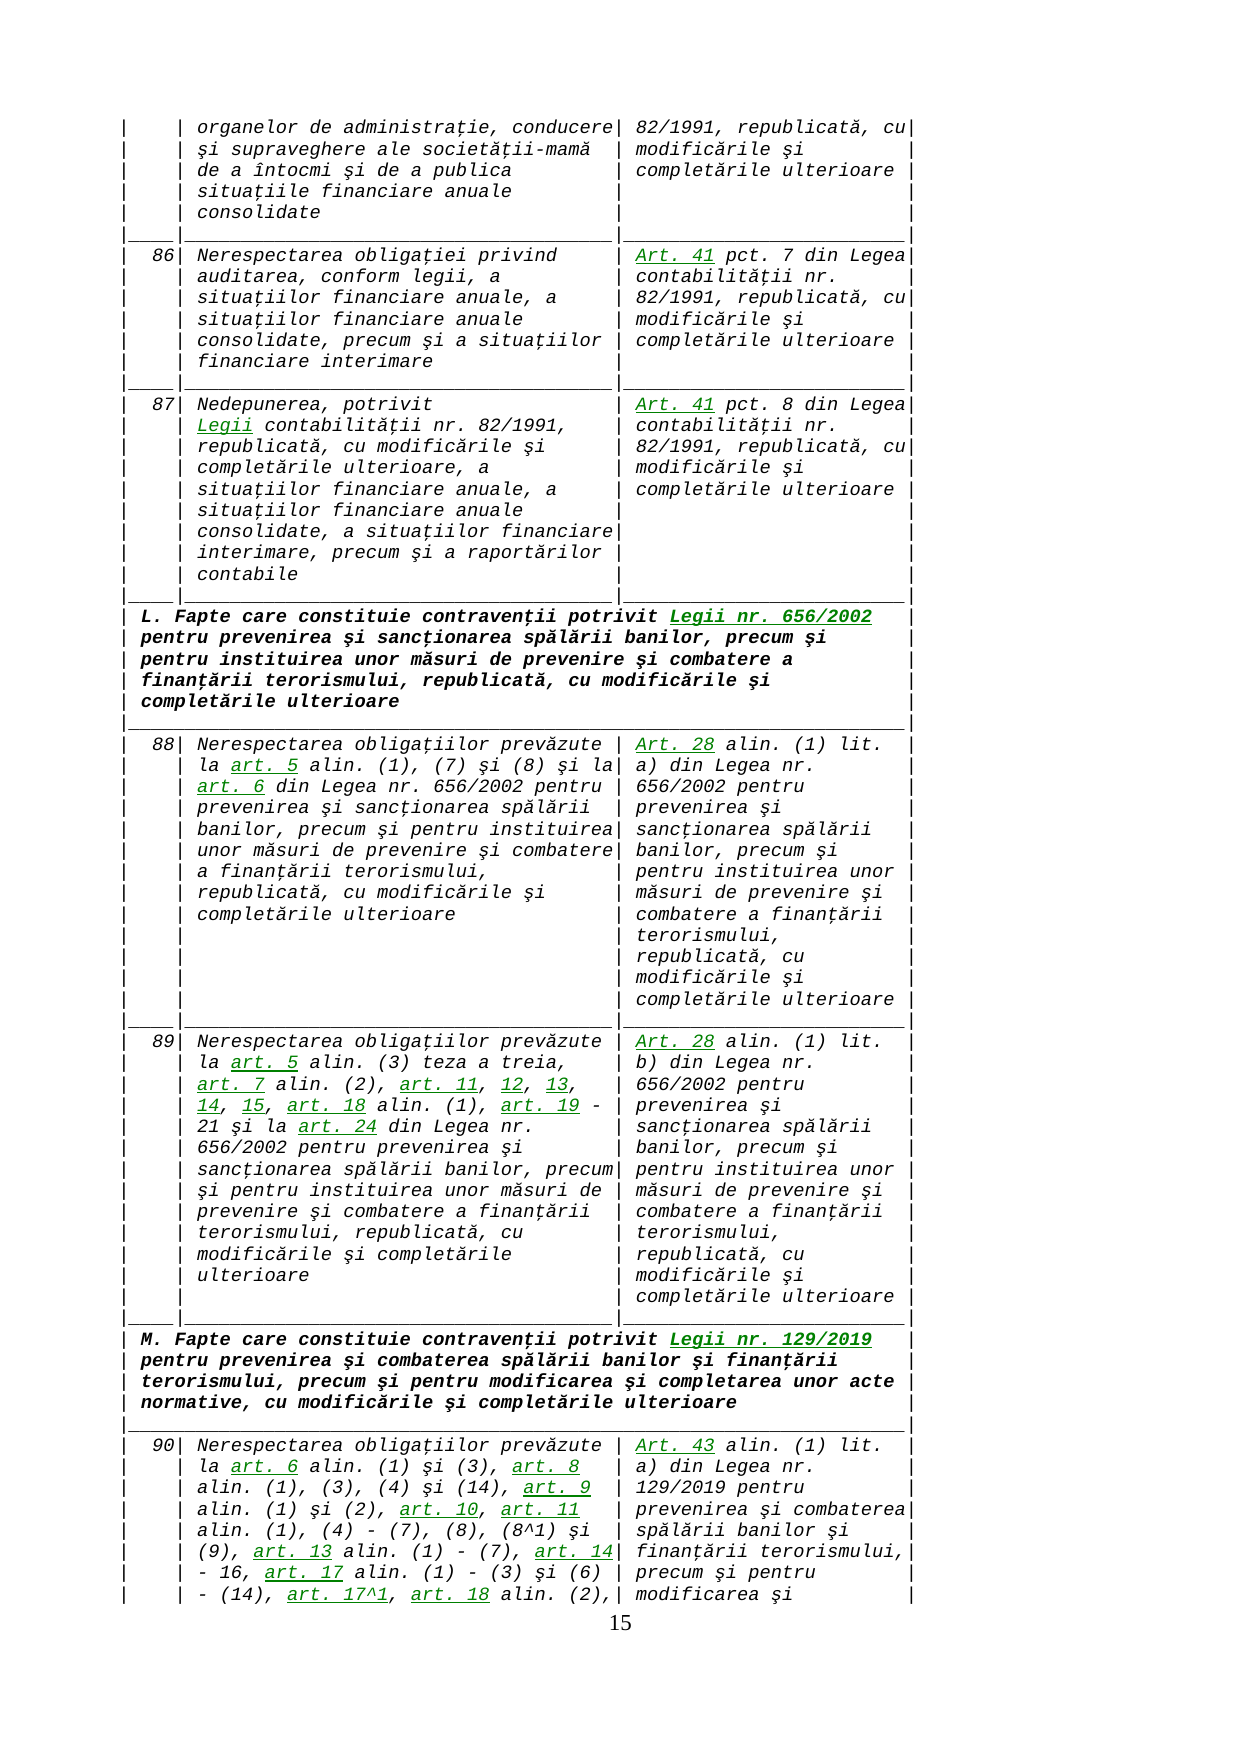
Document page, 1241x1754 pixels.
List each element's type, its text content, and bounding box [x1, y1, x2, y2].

text | 89| Nerespectarea obligaţiilor prevăzute | Art. 28 alin. (1) lit. | [118, 1032, 1122, 1053]
text | | situaţiilor financiare anuale | | [118, 501, 1122, 522]
text | | a finanţării terorismului, | pentru instituirea unor | [118, 862, 1122, 883]
text | | | republicată, cu | [118, 947, 1122, 968]
text | | completările ulterioare, a | modificările şi | [118, 458, 1122, 479]
text | 86| Nerespectarea obligaţiei privind | Art. 41 pct. 7 din Legea| [118, 246, 1122, 267]
text | pentru prevenirea şi sancţionarea spălării banilor, precum şi | [118, 628, 1122, 649]
text | | | modificările şi | [118, 968, 1122, 989]
text | | terorismului, republicată, cu | terorismului, | [118, 1223, 1122, 1244]
text | | situaţiilor financiare anuale, a | 82/1991, republicată, cu| [118, 288, 1122, 309]
text | 88| Nerespectarea obligaţiilor prevăzute | Art. 28 alin. (1) lit. | [118, 734, 1122, 756]
text | | | completările ulterioare | [118, 1287, 1122, 1308]
text | | situaţiilor financiare anuale | modificările şi | [118, 309, 1122, 331]
text |_____________________________________________________________________| [118, 1414, 1122, 1436]
text | | interimare, precum şi a raportărilor | | [118, 543, 1122, 564]
text | | auditarea, conform legii, a | contabilităţii nr. | [118, 267, 1122, 288]
text | | la art. 5 alin. (3) teza a treia, | b) din Legea nr. | [118, 1053, 1122, 1074]
text | | 14, 15, art. 18 alin. (1), art. 19 - | prevenirea şi | [118, 1096, 1122, 1117]
text | | republicată, cu modificările şi | măsuri de prevenire şi | [118, 883, 1122, 904]
text | | Legii contabilităţii nr. 82/1991, | contabilităţii nr. | [118, 416, 1122, 437]
text |____|______________________________________|_________________________| [118, 373, 1122, 394]
text | | şi pentru instituirea unor măsuri de | măsuri de prevenire şi | [118, 1181, 1122, 1202]
text |____|______________________________________|_________________________| [118, 586, 1122, 607]
text | | alin. (1) şi (2), art. 10, art. 11 | prevenirea şi combaterea| [118, 1499, 1122, 1521]
text | | contabile | | [118, 564, 1122, 586]
text | | - 16, art. 17 alin. (1) - (3) şi (6) | precum şi pentru | [118, 1563, 1122, 1584]
text | | financiare interimare | | [118, 352, 1122, 373]
text | | alin. (1), (3), (4) şi (14), art. 9 | 129/2019 pentru | [118, 1478, 1122, 1499]
text | | prevenire şi combatere a finanţării | combatere a finanţării | [118, 1202, 1122, 1223]
text |____|______________________________________|_________________________| [118, 224, 1122, 246]
text | | situaţiile financiare anuale | | [118, 182, 1122, 203]
text | | consolidate | | [118, 203, 1122, 224]
text |____|______________________________________|_________________________| [118, 1011, 1122, 1032]
text | M. Fapte care constituie contravenţii potrivit Legii nr. 129/2019 | [118, 1329, 1122, 1351]
text | | alin. (1), (4) - (7), (8), (8^1) şi | spălării banilor şi | [118, 1521, 1122, 1542]
text | | modificările şi completările | republicată, cu | [118, 1244, 1122, 1266]
text | finanţării terorismului, republicată, cu modificările şi | [118, 671, 1122, 692]
text | pentru instituirea unor măsuri de prevenire şi combatere a | [118, 649, 1122, 671]
text | | la art. 6 alin. (1) şi (3), art. 8 | a) din Legea nr. | [118, 1457, 1122, 1478]
text | | de a întocmi şi de a publica | completările ulterioare | [118, 161, 1122, 182]
text | | situaţiilor financiare anuale, a | completările ulterioare | [118, 479, 1122, 501]
text | 90| Nerespectarea obligaţiilor prevăzute | Art. 43 alin. (1) lit. | [118, 1436, 1122, 1457]
text | | consolidate, a situaţiilor financiare| | [118, 522, 1122, 543]
text | | ulterioare | modificările şi | [118, 1266, 1122, 1287]
text | | unor măsuri de prevenire şi combatere| banilor, precum şi | [118, 841, 1122, 862]
text | | sancţionarea spălării banilor, precum| pentru instituirea unor | [118, 1159, 1122, 1181]
text | | | terorismului, | [118, 926, 1122, 947]
text | | 656/2002 pentru prevenirea şi | banilor, precum şi | [118, 1138, 1122, 1159]
text | | şi supraveghere ale societăţii-mamă | modificările şi | [118, 139, 1122, 161]
text | | prevenirea şi sancţionarea spălării | prevenirea şi | [118, 798, 1122, 819]
text | | | completările ulterioare | [118, 989, 1122, 1011]
text | | art. 7 alin. (2), art. 11, 12, 13, | 656/2002 pentru | [118, 1074, 1122, 1096]
text | | banilor, precum şi pentru instituirea| sancţionarea spălării | [118, 819, 1122, 841]
text |____|______________________________________|_________________________| [118, 1308, 1122, 1329]
text | terorismului, precum şi pentru modificarea şi completarea unor acte | [118, 1372, 1122, 1393]
text | 87| Nedepunerea, potrivit | Art. 41 pct. 8 din Legea| [118, 394, 1122, 416]
text | | art. 6 din Legea nr. 656/2002 pentru | 656/2002 pentru | [118, 777, 1122, 798]
text | | - (14), art. 17^1, art. 18 alin. (2),| modificarea şi | [118, 1584, 1122, 1606]
text | | republicată, cu modificările şi | 82/1991, republicată, cu| [118, 437, 1122, 458]
text | | consolidate, precum şi a situaţiilor | completările ulterioare | [118, 331, 1122, 352]
text | pentru prevenirea şi combaterea spălării banilor şi finanţării | [118, 1351, 1122, 1372]
text | completările ulterioare | [118, 692, 1122, 713]
text | | la art. 5 alin. (1), (7) şi (8) şi la| a) din Legea nr. | [118, 756, 1122, 777]
text | | 21 şi la art. 24 din Legea nr. | sancţionarea spălării | [118, 1117, 1122, 1138]
text | | (9), art. 13 alin. (1) - (7), art. 14| finanţării terorismului,| [118, 1542, 1122, 1563]
text |_____________________________________________________________________| [118, 713, 1122, 734]
text | L. Fapte care constituie contravenţii potrivit Legii nr. 656/2002 | [118, 607, 1122, 628]
text | | completările ulterioare | combatere a finanţării | [118, 904, 1122, 926]
text | | organelor de administraţie, conducere| 82/1991, republicată, cu| [118, 118, 1122, 139]
text | normative, cu modificările şi completările ulterioare | [118, 1393, 1122, 1414]
